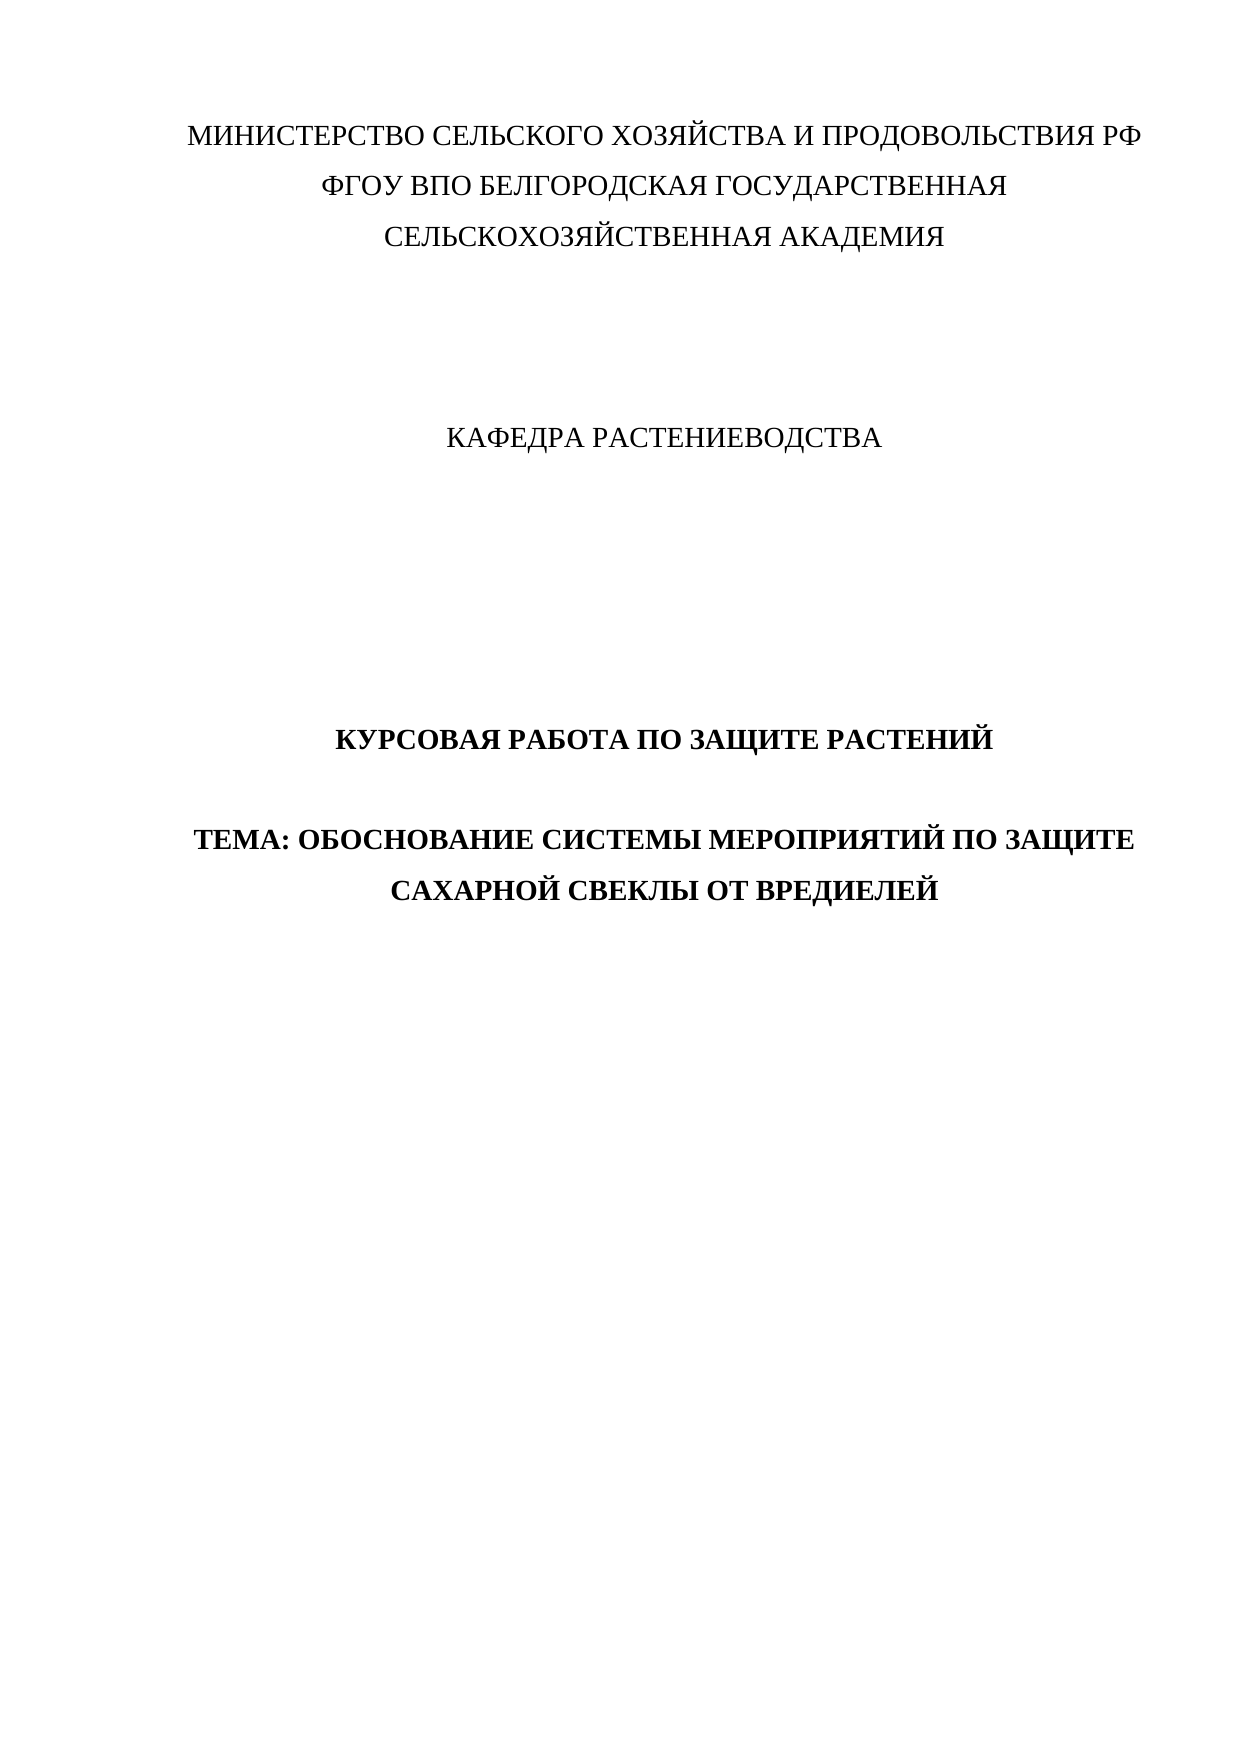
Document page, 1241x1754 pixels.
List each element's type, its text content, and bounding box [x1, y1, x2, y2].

text МИНИСТЕРСТВО СЕЛЬСКОГО ХОЗЯЙСТВА И ПРОДОВОЛЬСТВИЯ РФ [177, 118, 1152, 152]
text ФГОУ ВПО БЕЛГОРОДСКАЯ ГОСУДАРСТВЕННАЯ СЕЛЬСКОХОЗЯЙСТВЕННАЯ АКАДЕМИЯ [177, 168, 1152, 252]
subtitle ТЕМА: ОБОСНОВАНИЕ СИСТЕМЫ МЕРОПРИЯТИЙ ПО ЗАЩИТЕ САХАРНОЙ СВЕКЛЫ ОТ ВРЕДИЕЛЕЙ [177, 822, 1152, 906]
subtitle КУРСОВАЯ РАБОТА ПО ЗАЩИТЕ РАСТЕНИЙ [177, 722, 1152, 755]
text КАФЕДРА РАСТЕНИЕВОДСТВА [177, 420, 1152, 453]
